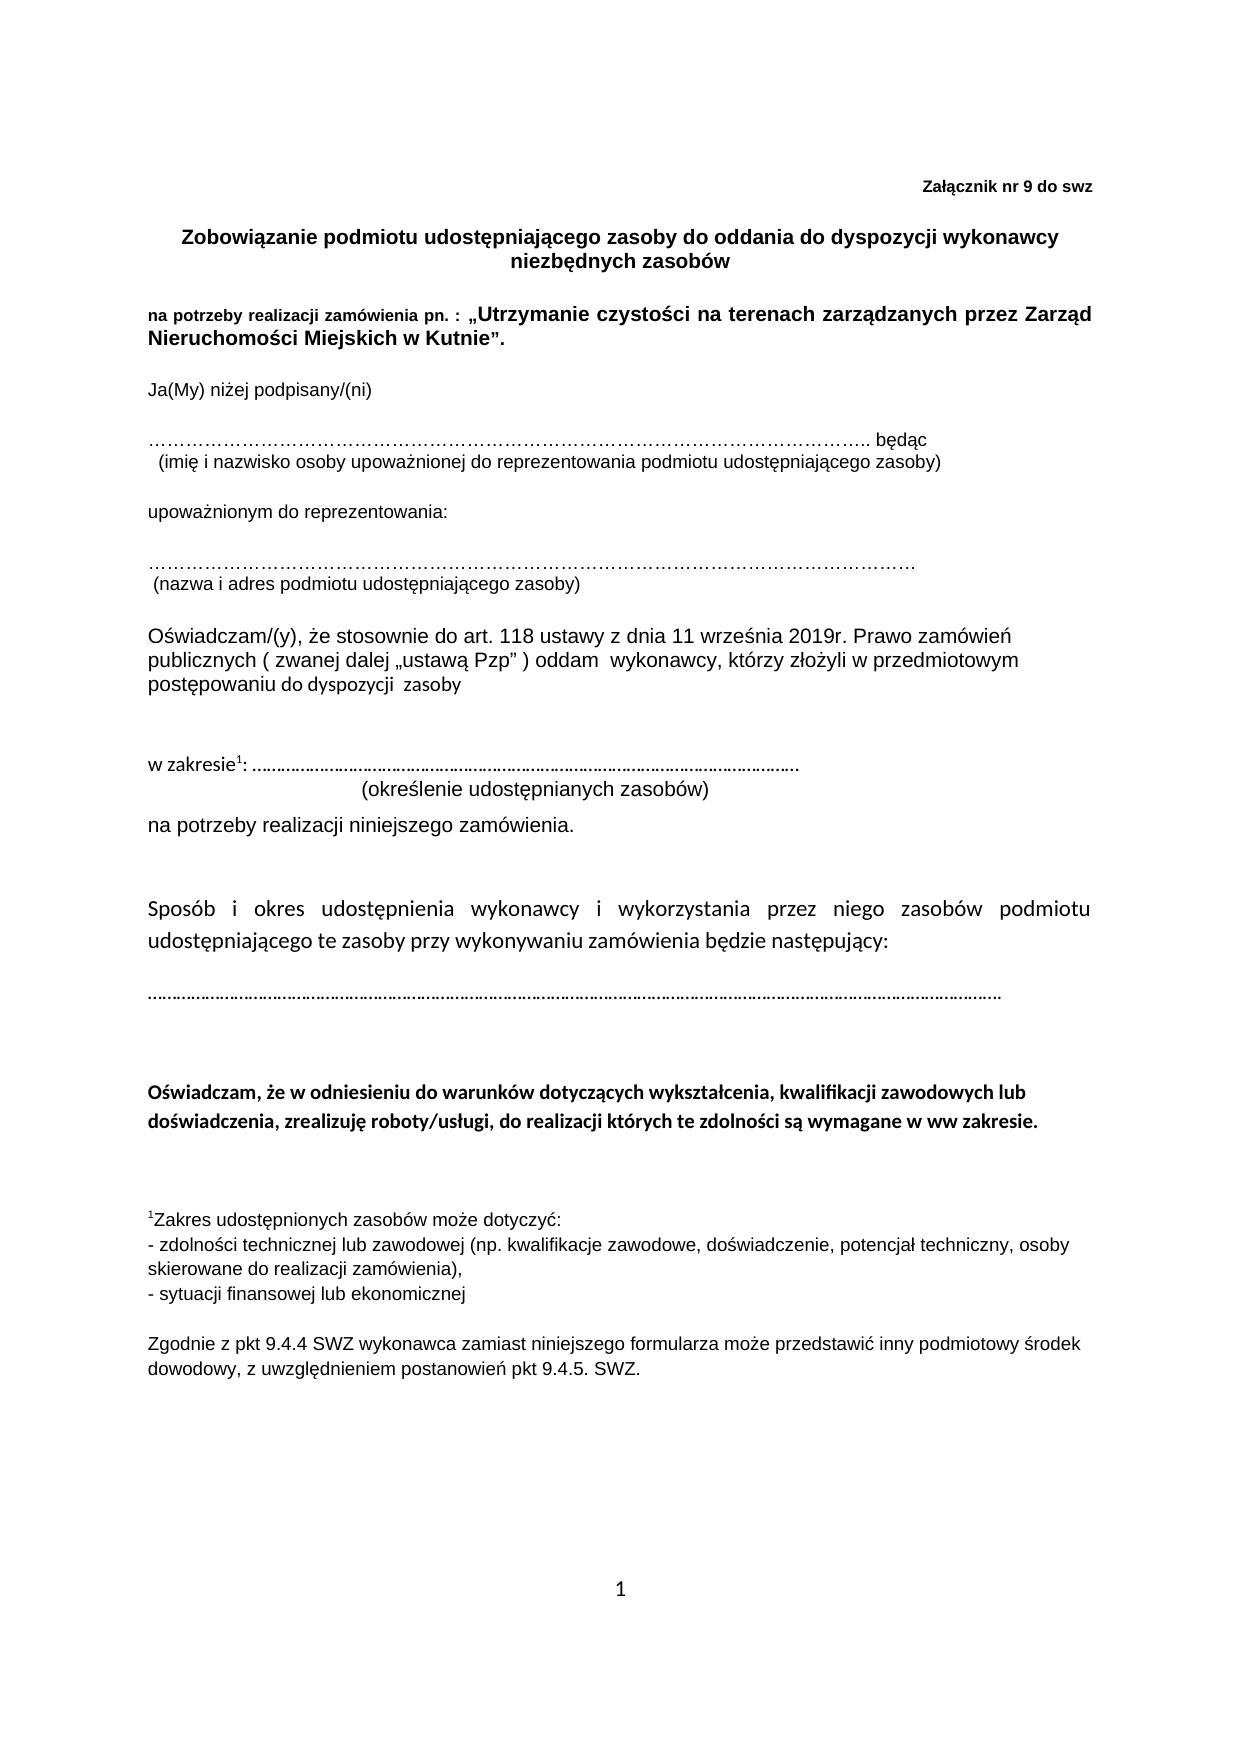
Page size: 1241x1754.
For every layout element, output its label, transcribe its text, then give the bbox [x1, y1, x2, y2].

text 1Zakres udostępnionych zasobów może dotyczyć: - zdolności technicznej lub zawodowej (np. kwalifikacje zawodowe, doświadczenie, potencjał techniczny, osoby skierowane do realizacji zamówienia), - sytuacji finansowej lub ekonomicznej [148, 1209, 1093, 1304]
text Oświadczam/(y), że stosownie do art. 118 ustawy z dnia 11 września 2019r. Prawo zamówień publicznych ( zwanej dalej „ustawą Pzp” ) oddam wykonawcy, którzy złożyli w przedmiotowym postępowaniu do dyspozycji zasoby [148, 624, 1093, 697]
text na potrzeby realizacji zamówienia pn. : „Utrzymanie czystości na terenach zarządzanych przez Zarząd Nieruchomości Miejskich w Kutnie”. [148, 302, 1093, 349]
text Sposób i okres udostępnienia wykonawcy i wykorzystania przez niego zasobów podmiotu udostępniającego te zasoby przy wykonywaniu zamówienia będzie następujący: [148, 894, 1093, 954]
text Zobowiązanie podmiotu udostępniającego zasoby do oddania do dyspozycji wykonawcy niezbędnych zasobów [148, 225, 1093, 273]
text na potrzeby realizacji niniejszego zamówienia. [148, 813, 1093, 869]
text upoważnionym do reprezentowania: [148, 501, 1093, 523]
text w zakresie1: …………………………………………………………………………………………………… (określenie udostępnianych zasobów) [148, 726, 1093, 801]
text Ja(My) niżej podpisany/(ni) [148, 378, 1093, 400]
text …………………………………………………………………………………………………………… (nazwa i adres podmiotu udostępniającego zasoby) [148, 552, 1093, 595]
text Zgodnie z pkt 9.4.4 SWZ wykonawca zamiast niniejszego formularza może przedstawić inny podmiotowy środek dowodowy, z uwzględnieniem postanowień pkt 9.4.5. SWZ. [148, 1333, 1093, 1379]
text ……………………………………………………………………………………………………………………………………………………………. [148, 979, 1093, 1005]
text Oświadczam, że w odniesieniu do warunków dotyczących wykształcenia, kwalifikacji zawodowych lub doświadczenia, zrealizuję roboty/usługi, do realizacji których te zdolności są wymagane w ww zakresie. [148, 1079, 1093, 1134]
text Załącznik nr 9 do swz [148, 177, 1093, 196]
text …………………………………………………………………………………………………….. będąc (imię i nazwisko osoby upoważnionej do reprezentowania podmiotu udostępniającego zasoby) [148, 429, 1093, 472]
